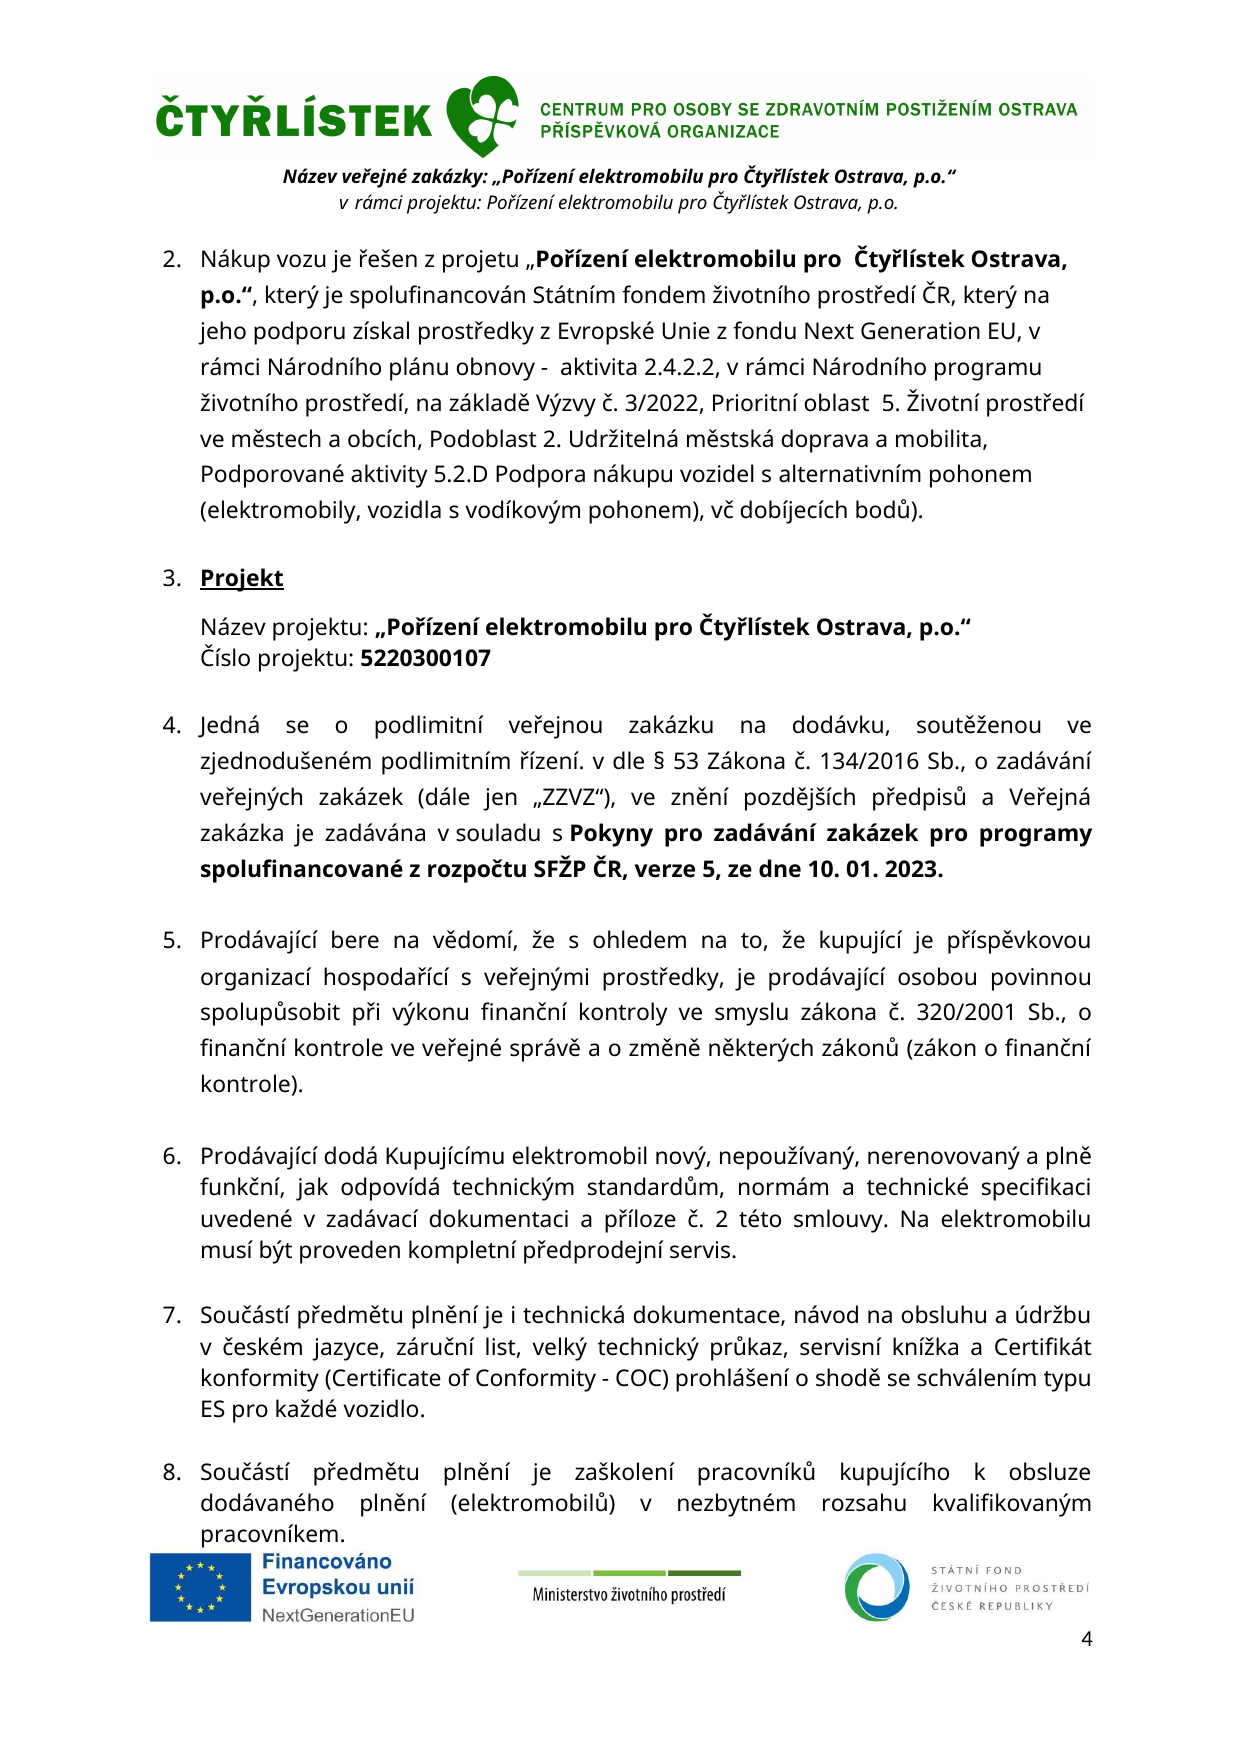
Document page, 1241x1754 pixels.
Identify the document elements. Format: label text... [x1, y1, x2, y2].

list Jedná se o podlimitní veřejnou zakázku na dodávku, soutěženou ve zjednodušeném podlimitním řízení. v dle § 53 Zákona č. 134/2016 Sb., o zadávání veřejných zakázek (dále jen „ZZVZ“), ve znění pozdějších předpisů a Veřejná zakázka je zadávána v souladu s Pokyny pro zadávání zakázek pro programy spolufinancované z rozpočtu SFŽP ČR, verze 5, ze dne 10. 01. 2023. [162, 709, 1093, 884]
list Součástí předmětu plnění je zaškolení pracovníků kupujícího k obsluze dodávaného plnění (elektromobilů) v nezbytném rozsahu kvalifikovaným pracovníkem. [162, 1455, 1093, 1549]
list Nákup vozu je řešen z projetu „Pořízení elektromobilu pro Čtyřlístek Ostrava, p.o.“, který je spolufinancován Státním fondem životního prostředí ČR, který na jeho podporu získal prostředky z Evropské Unie z fondu Next Generation EU, v rámci Národního plánu obnovy - aktivita 2.4.2.2, v rámci Národního programu životního prostředí, na základě Výzvy č. 3/2022, Prioritní oblast 5. Životní prostředí ve městech a obcích, Podoblast 2. Udržitelná městská doprava a mobilita, Podporované aktivity 5.2.D Podpora nákupu vozidel s alternativním pohonem (elektromobily, vozidla s vodíkovým pohonem), vč dobíjecích bodů). [162, 243, 1093, 558]
list Prodávající dodá Kupujícímu elektromobil nový, nepoužívaný, nerenovovaný a plně funkční, jak odpovídá technickým standardům, normám a technické specifikaci uvedené v zadávací dokumentaci a příloze č. 2 této smlouvy. Na elektromobilu musí být proveden kompletní předprodejní servis. [162, 1140, 1093, 1265]
text Číslo projektu: 5220300107 [200, 642, 1093, 673]
list Projekt [162, 562, 1093, 593]
list Prodávající bere na vědomí, že s ohledem na to, že kupující je příspěvkovou organizací hospodařící s veřejnými prostředky, je prodávající osobou povinnou spolupůsobit při výkonu finanční kontroly ve smyslu zákona č. 320/2001 Sb., o finanční kontrole ve veřejné správě a o změně některých zákonů (zákon o finanční kontrole). [162, 924, 1093, 1099]
list Součástí předmětu plnění je i technická dokumentace, návod na obsluhu a údržbu v českém jazyce, záruční list, velký technický průkaz, servisní knížka a Certifikát konformity (Certificate of Conformity - COC) prohlášení o shodě se schválením typu ES pro každé vozidlo. [162, 1299, 1093, 1424]
text Název projektu: „Pořízení elektromobilu pro Čtyřlístek Ostrava, p.o.“ [200, 610, 1093, 642]
picture [147, 73, 1093, 164]
